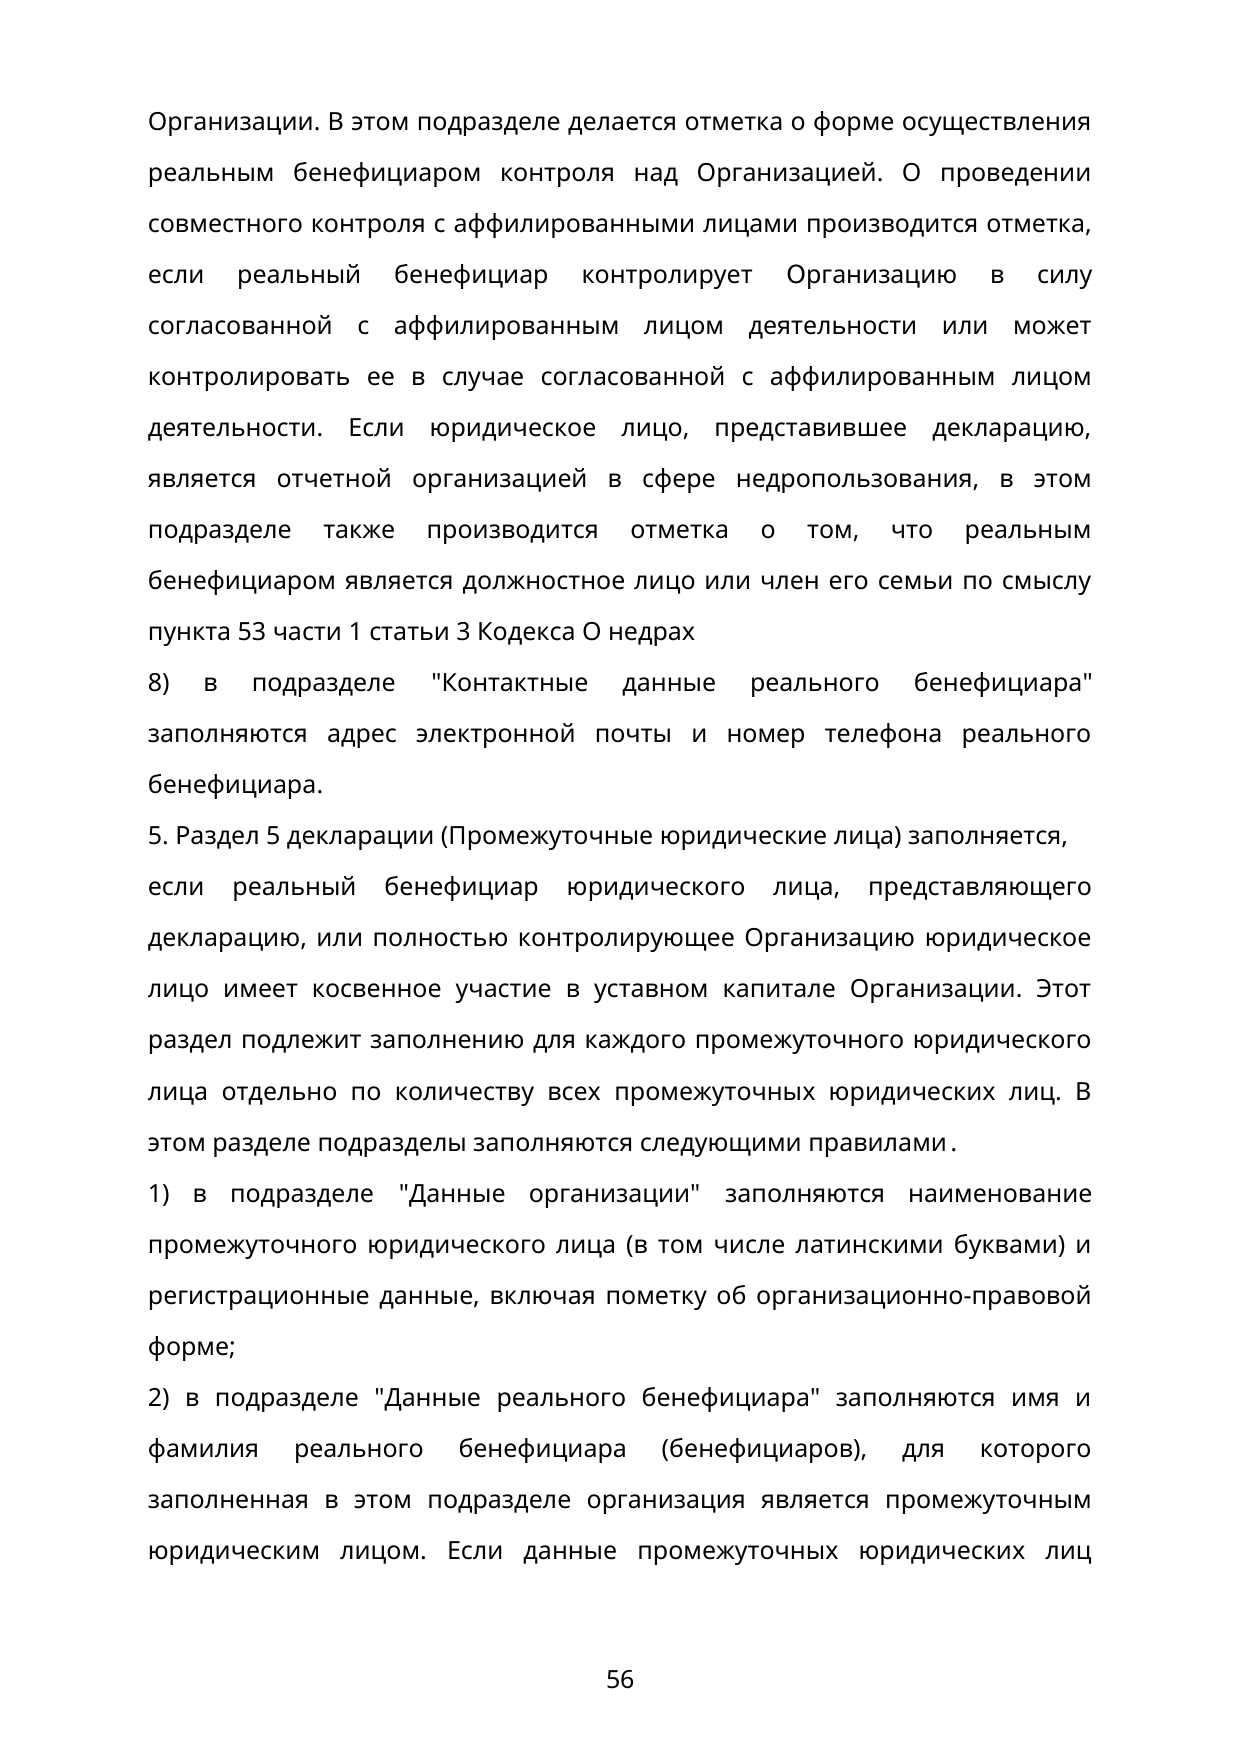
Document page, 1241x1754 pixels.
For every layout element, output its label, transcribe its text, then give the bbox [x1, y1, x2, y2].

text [148, 1379, 1092, 1567]
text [148, 103, 1092, 648]
text 8) в подразделе "Контактные данные реального бенефициара" заполняются адрес электронной почты и номер телефона реального бенефициара. [148, 665, 1092, 801]
text 5. Раздел 5 декларации (Промежуточные юридические лица) заполняется, [148, 818, 1092, 852]
text если реальный бенефициар юридического лица, представляющего декларацию, или полностью контролирующее Организацию юридическое лицо имеет косвенное участие в уставном капитале Организации. Этот раздел подлежит заполнению для каждого промежуточного юридического лица отдельно по количеству всех промежуточных юридических лиц. В этом разделе подразделы заполняются следующими правилами․ [148, 869, 1092, 1158]
text 1) в подразделе "Данные организации" заполняются наименование промежуточного юридического лица (в том числе латинскими буквами) и регистрационные данные, включая пометку об организационно-правовой форме; [148, 1175, 1092, 1362]
